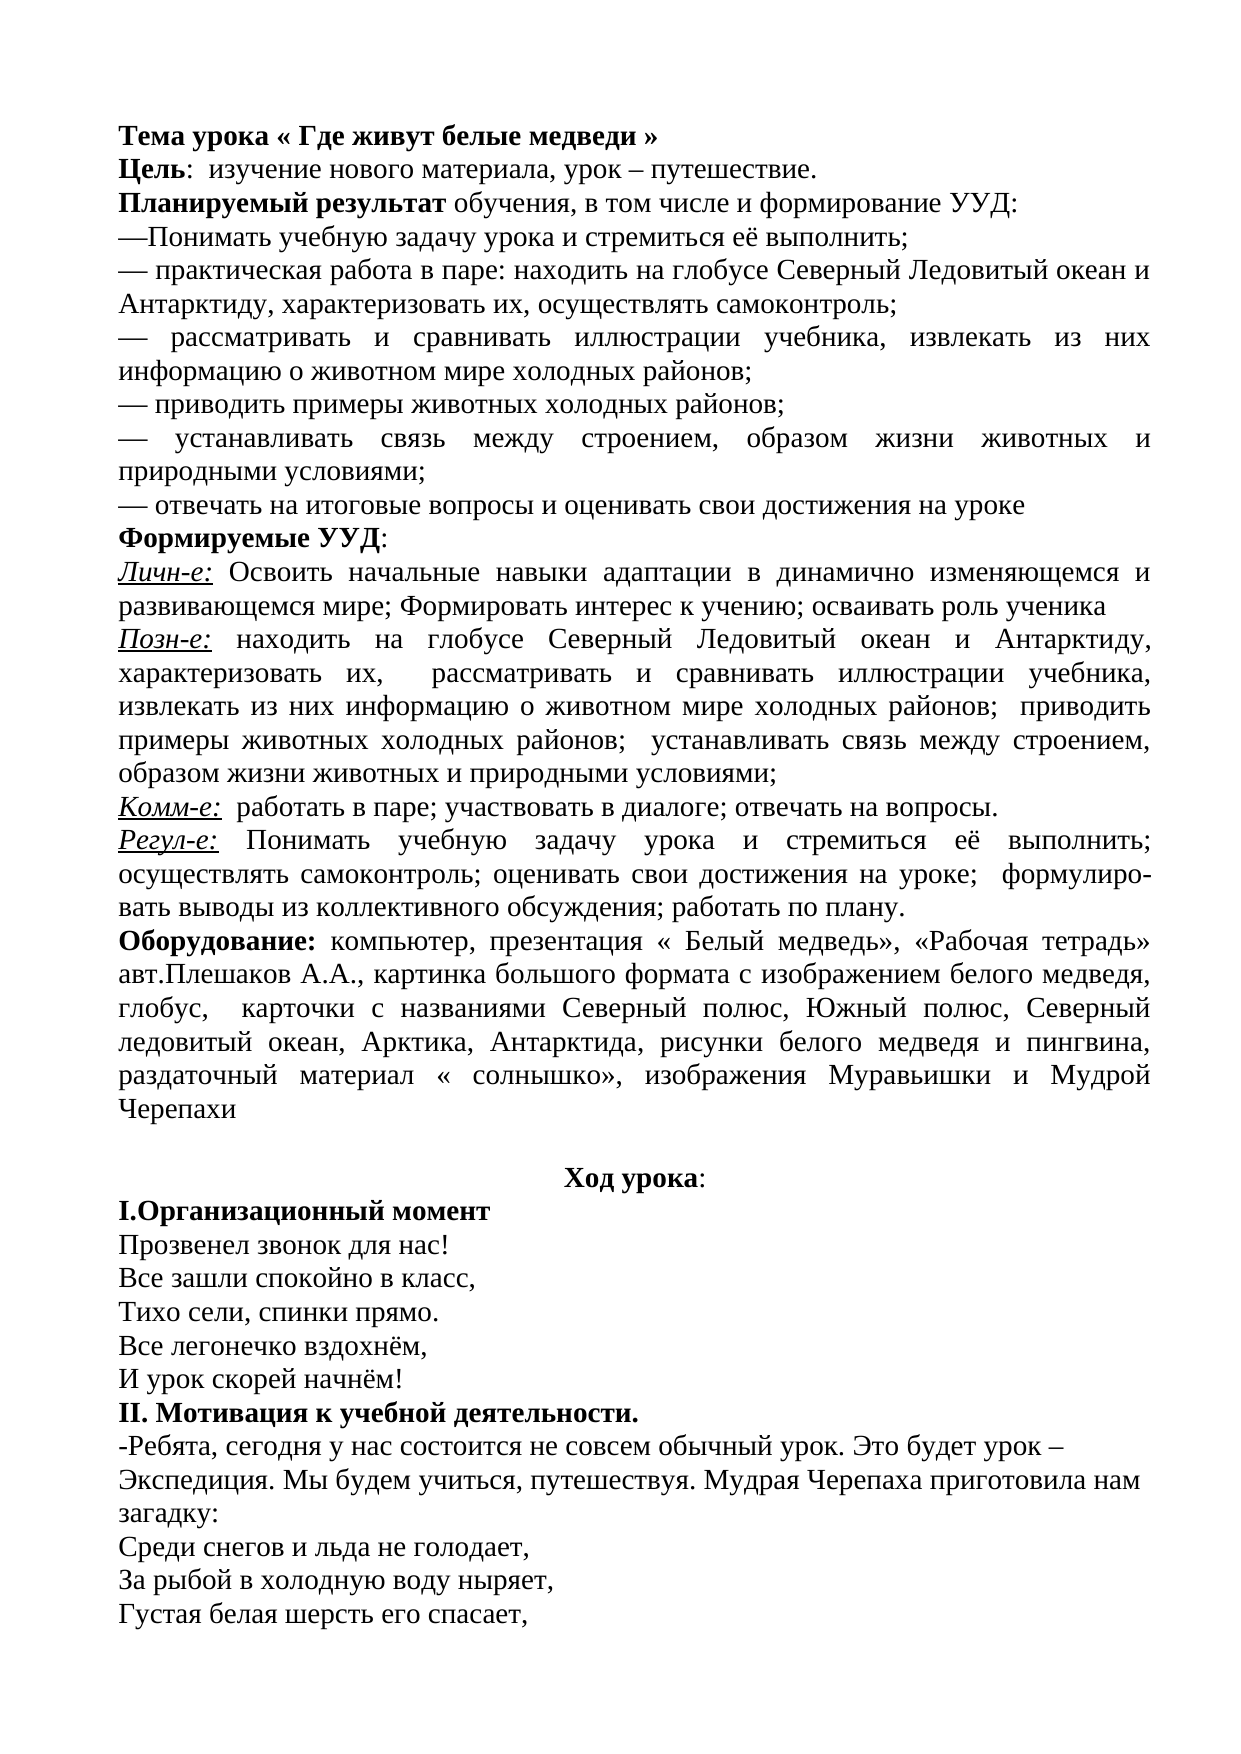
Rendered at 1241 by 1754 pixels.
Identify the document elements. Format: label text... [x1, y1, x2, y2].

text Ход урока: [118, 1160, 1152, 1193]
text Все зашли спокойно в класс, [118, 1261, 1152, 1294]
text За рыбой в холодную воду ныряет, [118, 1562, 1152, 1596]
text Оборудование: компьютер, презентация « Белый медведь», «Рабочая тетрадь» авт.Плешаков А.А., картинка большого формата с изображением белого медведя, глобус, карточки с названиями Северный полюс, Южный полюс, Северный ледовитый океан, Арктика, Антарктида, рисунки белого медведя и пингвина, раздаточный материал « солнышко», изображения Муравьишки и Мудрой Черепахи [118, 923, 1152, 1124]
text Формируемые УУД: [118, 521, 1152, 554]
text И урок скорей начнём! [118, 1361, 1152, 1395]
text Тема урока « Где живут белые медведи » [118, 118, 1152, 152]
text -Ребята, сегодня у нас состоится не совсем обычный урок. Это будет урок – Экспедиция. Мы будем учиться, путешествуя. Мудрая Черепаха приготовила нам загадку: [118, 1428, 1152, 1529]
text Личн-е: Освоить начальные навыки адаптации в динамично изменяющемся и развивающемся мире; Формировать интерес к учению; осваивать роль ученика [118, 554, 1152, 621]
text II. Мотивация к учебной деятельности. [118, 1395, 1152, 1428]
text Комм-е: работать в паре; участвовать в диалоге; отвечать на вопросы. [118, 789, 1152, 822]
text — рассматривать и сравнивать иллюстрации учебника, извлекать из них информацию о животном мире холодных районов; [118, 319, 1152, 386]
text — отвечать на итоговые вопросы и оценивать свои достижения на уроке [118, 487, 1152, 521]
text — приводить примеры животных холодных районов; [118, 386, 1152, 420]
text Позн-е: находить на глобусе Северный Ледовитый океан и Антарктиду, характеризовать их, рассматривать и сравнивать иллюстрации учебника, извлекать из них информацию о животном мире холодных районов; приводить примеры животных холодных районов; устанавливать связь между строением, образом жизни животных и природными условиями; [118, 621, 1152, 789]
text Прозвенел звонок для нас! [118, 1227, 1152, 1261]
text — практическая работа в паре: находить на глобусе Северный Ледовитый океан и Антарктиду, характеризовать их, осуществлять самоконтроль; [118, 252, 1152, 319]
text Тихо сели, спинки прямо. [118, 1294, 1152, 1328]
text — устанавливать связь между строением, образом жизни животных и природными условиями; [118, 420, 1152, 487]
text —Понимать учебную задачу урока и стремиться её выполнить; [118, 219, 1152, 252]
text Планируемый результат обучения, в том числе и формирование УУД: [118, 185, 1152, 219]
text Цель: изучение нового материала, урок – путешествие. [118, 152, 1152, 185]
text Регул-е: Понимать учебную задачу урока и стремиться её выполнить; осуществлять самоконтроль; оценивать свои достижения на уроке; формулировать выводы из коллективного обсуждения; работать по плану. [118, 822, 1152, 923]
text I.Организационный момент [118, 1193, 1152, 1227]
text Все легонечко вздохнём, [118, 1328, 1152, 1361]
text Густая белая шерсть его спасает, [118, 1596, 1152, 1629]
text Среди снегов и льда не голодает, [118, 1529, 1152, 1562]
